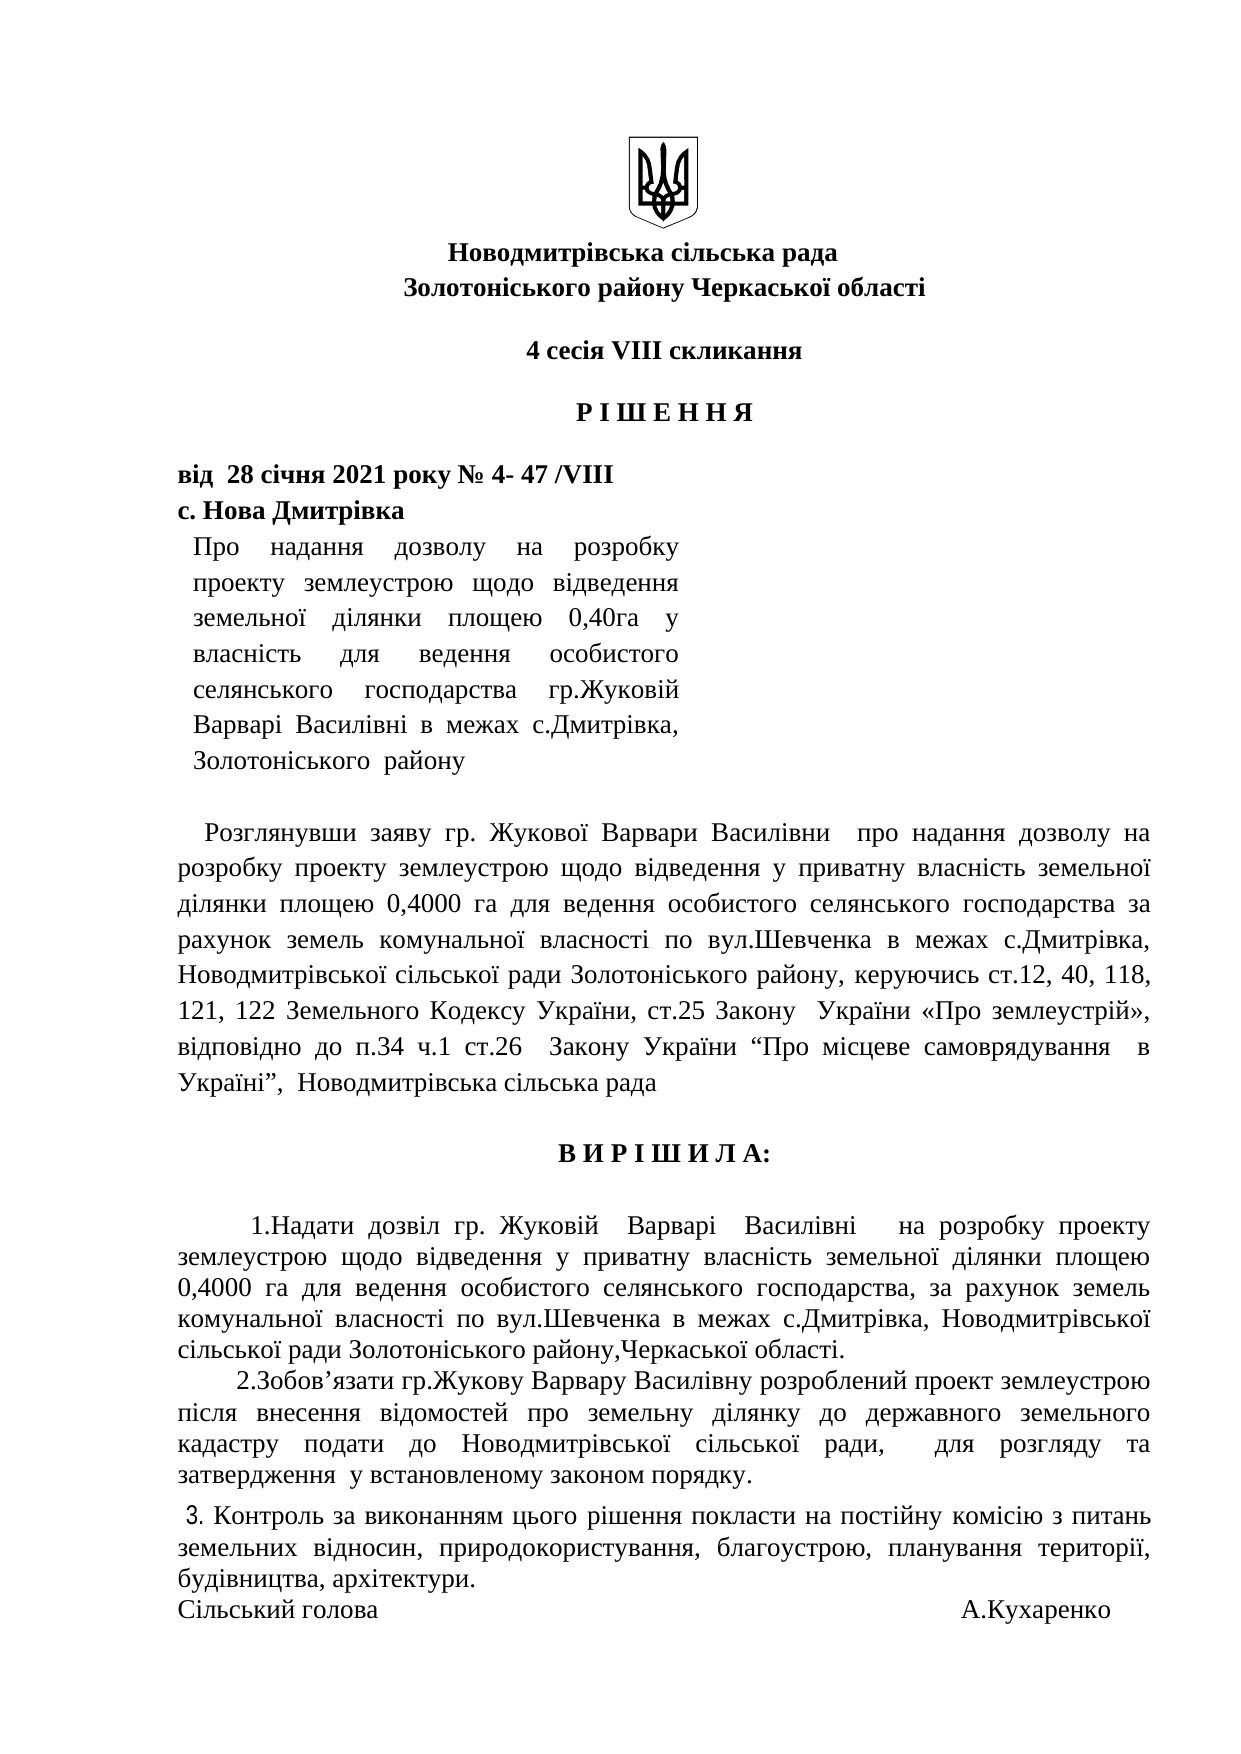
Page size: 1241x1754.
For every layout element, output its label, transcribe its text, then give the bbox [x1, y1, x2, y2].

text с. Нова Дмитрівка [177, 494, 1152, 525]
text 2.Зобов’язати гр.Жукову Варвару Василівну розроблений проект землеустрою після внесення відомостей про земельну ділянку до державного земельного кадастру подати до Новодмитрівської сільської ради, для розгляду та затвердження у встановленому законом порядку. [177, 1364, 1152, 1489]
subtitle Р І Ш Е Н Н Я [177, 396, 1152, 427]
text Сільський голова А.Кухаренко [177, 1593, 1152, 1624]
subtitle Золотоніського району Черкаської області [177, 272, 1152, 303]
text Розглянувши заяву гр. Жукової Варвари Василівни про надання дозволу на розробку проекту землеустрою щодо відведення у приватну власність земельної ділянки площею 0,4000 га для ведення особистого селянського господарства за рахунок земель комунальної власності по вул.Шевченка в межах с.Дмитрівка, Новодмитрівської сільської ради Золотоніського району, керуючись ст.12, 40, 118, 121, 122 Земельного Кодексу України, ст.25 Закону України «Про землеустрій», відповідно до п.34 ч.1 ст.26 Закону України “Про місцеве самоврядування в Україні”, Новодмитрівська сільська рада [177, 816, 1152, 1097]
text 4 сесія VІІІ скликання [177, 334, 1152, 365]
text В И Р І Ш И Л А: [177, 1137, 1152, 1168]
text Про надання дозволу на розробку проекту землеустрою щодо відведення земельної ділянки площею 0,40га у власність для ведення особистого селянського господарства гр.Жуковій Варварі Василівні в межах с.Дмитрівка, Золотоніського району [193, 530, 679, 775]
text Новодмитрівська сільська рада [177, 236, 1152, 267]
text 1.Надати дозвіл гр. Жуковій Варварі Василівні на розробку проекту землеустрою щодо відведення у приватну власність земельної ділянки площею 0,4000 га для ведення особистого селянського господарства, за рахунок земель комунальної власності по вул.Шевченка в межах с.Дмитрівка, Новодмитрівської сільської ради Золотоніського району,Черкаської області. [177, 1209, 1152, 1364]
text 3. Контроль за виконанням цього рішення покласти на постійну комісію з питань земельних відносин, природокористування, благоустрою, планування території, будівництва, архітектури. [177, 1499, 1152, 1593]
text від 28 січня 2021 року № 4- 47 /VІІІ [177, 458, 1152, 489]
